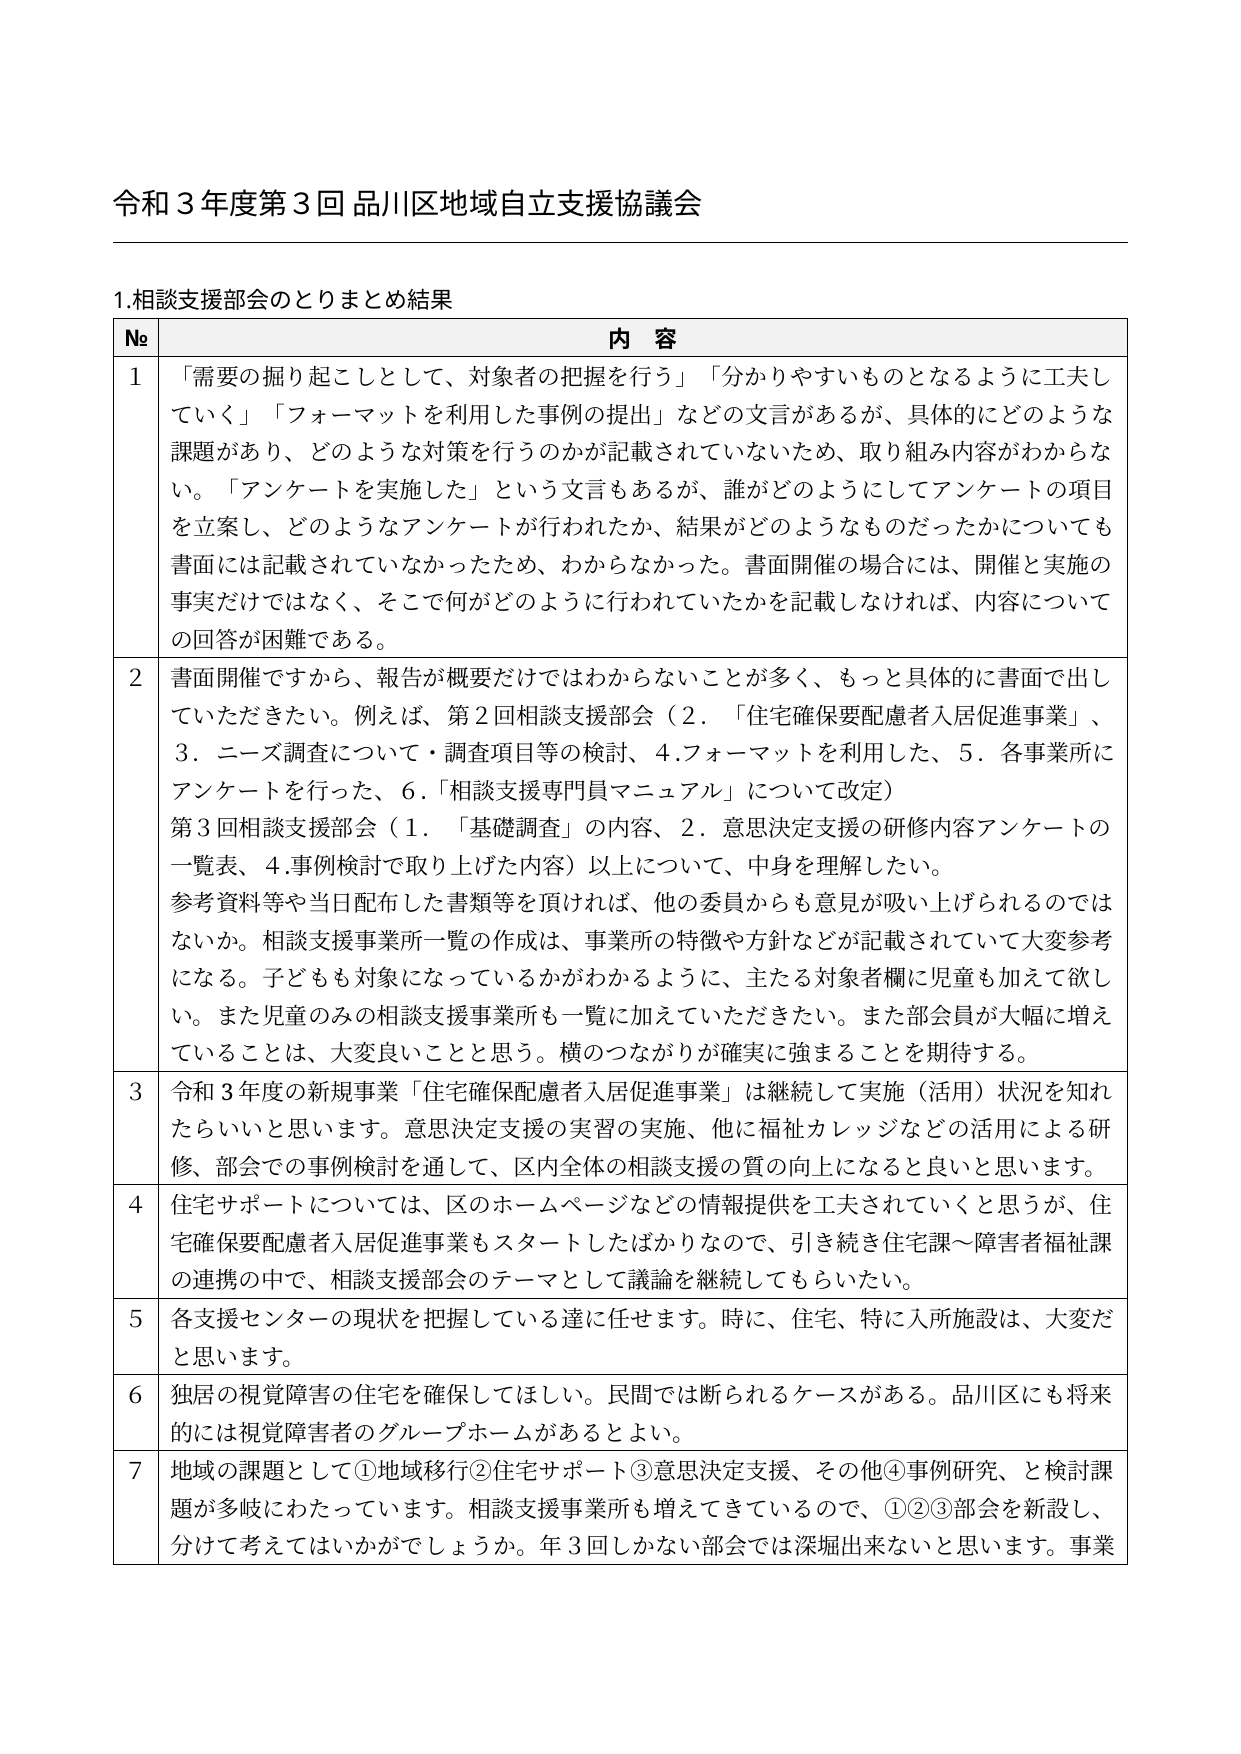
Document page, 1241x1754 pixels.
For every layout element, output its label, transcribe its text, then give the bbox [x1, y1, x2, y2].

table_cell 「需要の掘り起こしとして、対象者の把握を行う」「分かりやすいものとなるように工夫していく」「フォーマットを利用した事例の提出」などの文言があるが、具体的にどのような課題があり、どのような対策を行うのかが記載されていないため、取り組み内容がわからない。「アンケートを実施した」という文言もあるが、誰がどのようにしてアンケートの項目を立案し、どのようなアンケートが行われたか、結果がどのようなものだったかについても書面には記載されていなかったため、わからなかった。書面開催の場合には、開催と実施の事実だけではなく、そこで何がどのように行われていたかを記載しなければ、内容についての回答が困難である。 [159, 357, 1127, 657]
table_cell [159, 1451, 1127, 1563]
table_cell ７ [114, 1451, 158, 1563]
table_cell 書面開催ですから、報告が概要だけではわからないことが多く、もっと具体的に書面で出していただきたい。例えば、第２回相談支援部会（２．「住宅確保要配慮者入居促進事業」、３．ニーズ調査について・調査項目等の検討、４.フォーマットを利用した、５．各事業所にアンケートを行った、６.「相談支援専門員マニュアル」について改定） 第３回相談支援部会（１．「基礎調査」の内容、２．意思決定支援の研修内容アンケートの一覧表、４.事例検討で取り上げた内容）以上について、中身を理解したい。 参考資料等や当日配布した書類等を頂ければ、他の委員からも意見が吸い上げられるのではないか。相談支援事業所一覧の作成は、事業所の特徴や方針などが記載されていて大変参考になる。子どもも対象になっているかがわかるように、主たる対象者欄に児童も加えて欲しい。また児童のみの相談支援事業所も一覧に加えていただきたい。また部会員が大幅に増えていることは、大変良いことと思う。横のつながりが確実に強まることを期待する。 [159, 658, 1127, 1071]
table_cell １ [114, 357, 158, 657]
table_header 内 容 [159, 319, 1127, 356]
table_cell ２ [114, 658, 158, 1071]
table_cell ６ [114, 1375, 158, 1450]
table_cell 令和3年度の新規事業「住宅確保配慮者入居促進事業」は継続して実施（活用）状況を知れたらいいと思います。意思決定支援の実習の実施、他に福祉カレッジなどの活用による研修、部会での事例検討を通して、区内全体の相談支援の質の向上になると良いと思います。 [159, 1072, 1127, 1184]
table_header № [114, 319, 158, 356]
table_cell ３ [114, 1072, 158, 1184]
table_cell ４ [114, 1185, 158, 1298]
table_cell 独居の視覚障害の住宅を確保してほしい。民間では断られるケースがある。品川区にも将来的には視覚障害者のグループホームがあるとよい。 [159, 1375, 1127, 1450]
table_cell ５ [114, 1299, 158, 1374]
table_cell 住宅サポートについては、区のホームページなどの情報提供を工夫されていくと思うが、住宅確保要配慮者入居促進事業もスタートしたばかりなので、引き続き住宅課～障害者福祉課の連携の中で、相談支援部会のテーマとして議論を継続してもらいたい。 [159, 1185, 1127, 1298]
table_cell 各支援センターの現状を把握している達に任せます。時に、住宅、特に入所施設は、大変だと思います。 [159, 1299, 1127, 1374]
subtitle 1.相談支援部会のとりまとめ結果 [112, 280, 1128, 318]
title 令和３年度第３回 品川区地域自立支援協議会 [112, 164, 1128, 243]
